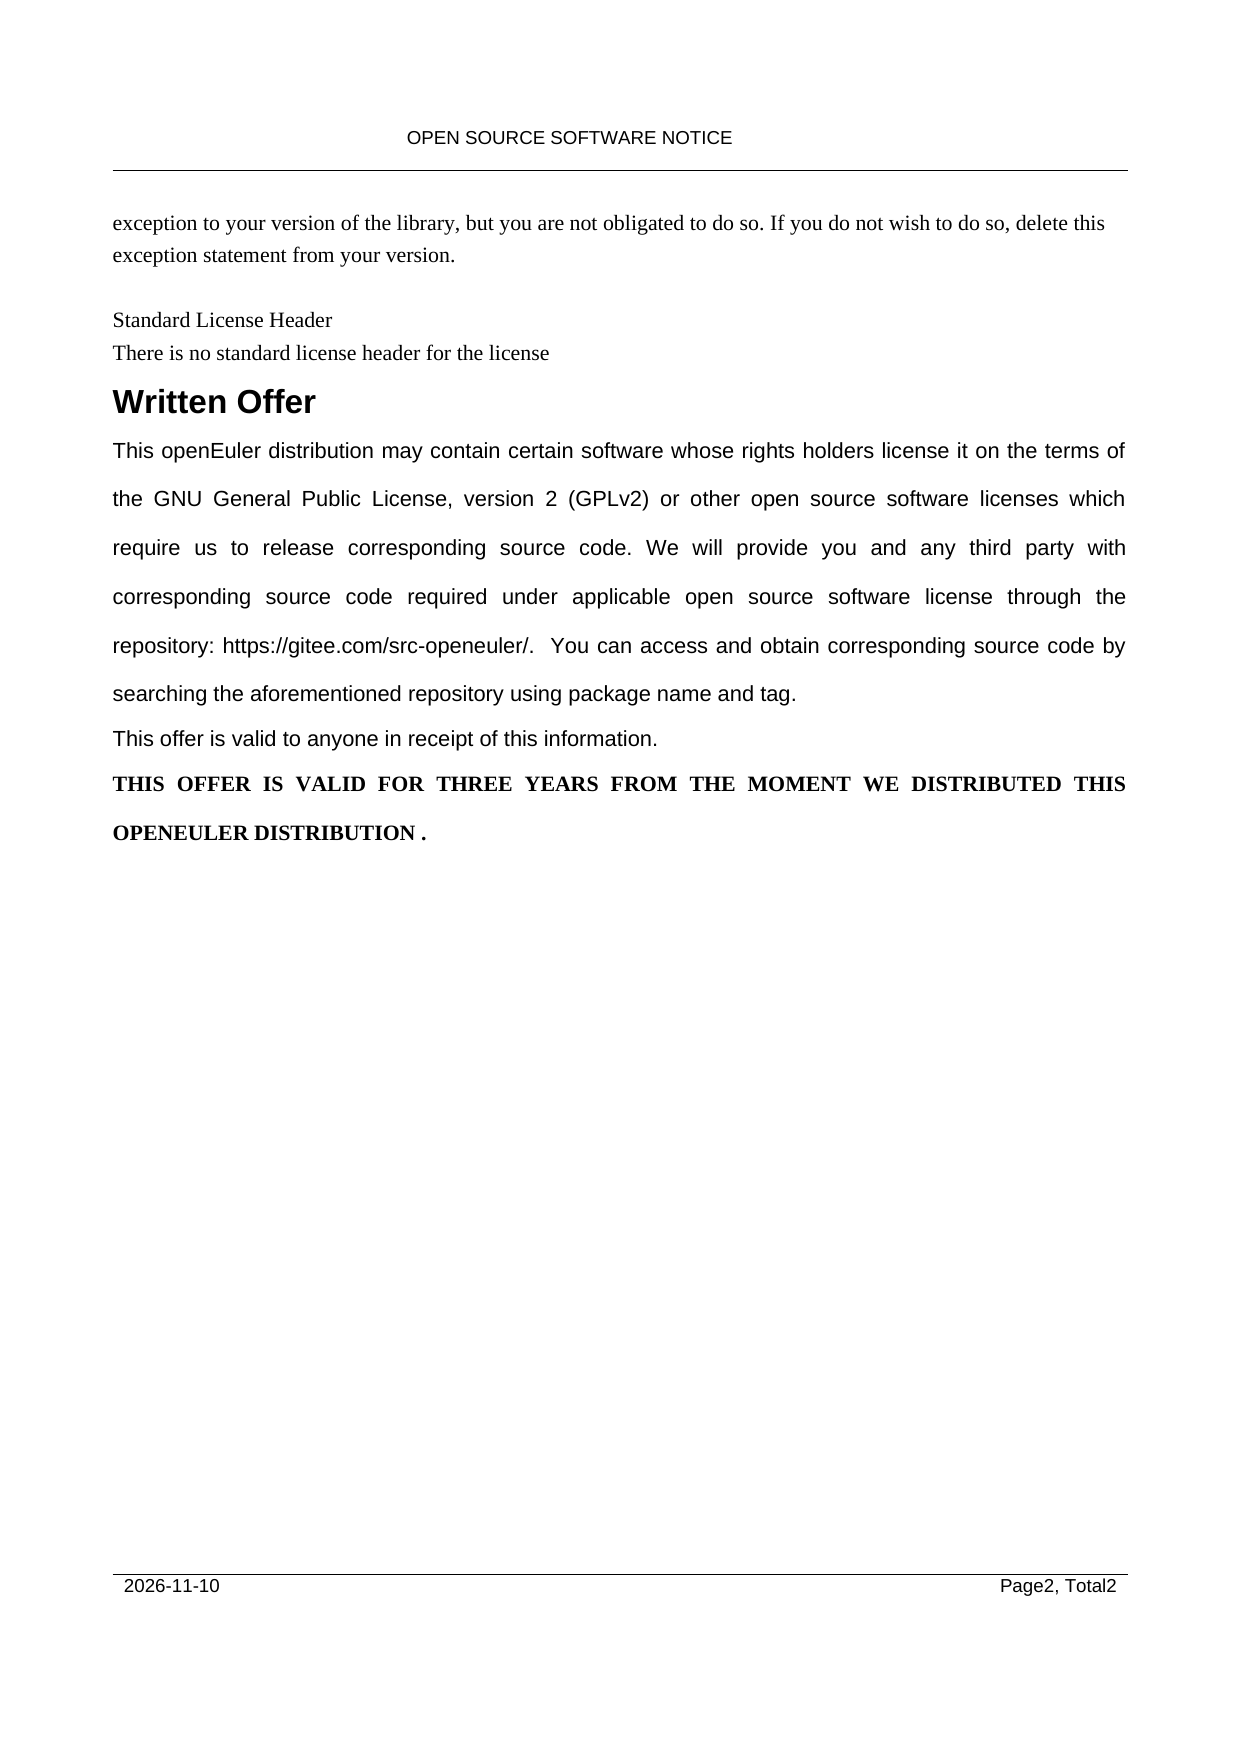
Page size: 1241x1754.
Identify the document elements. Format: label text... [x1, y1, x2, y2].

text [112, 206, 1128, 369]
text Written Offer [112, 369, 1128, 434]
text This openEuler distribution may contain certain software whose rights holders license it on the terms of the GNU General Public License, version 2 (GPLv2) or other open source software licenses which require us to release corresponding source code. We will provide you and any third party with corresponding source code required under applicable open source software license through the repository: https://gitee.com/src-openeuler/. You can access and obtain corresponding source code by searching the aforementioned repository using package name and tag. [112, 434, 1128, 710]
text THIS OFFER IS VALID FOR THREE YEARS FROM THE MOMENT WE DISTRIBUTED THIS OPENEULER DISTRIBUTION . [112, 768, 1128, 849]
text This offer is valid to anyone in receipt of this information. [112, 723, 1128, 755]
